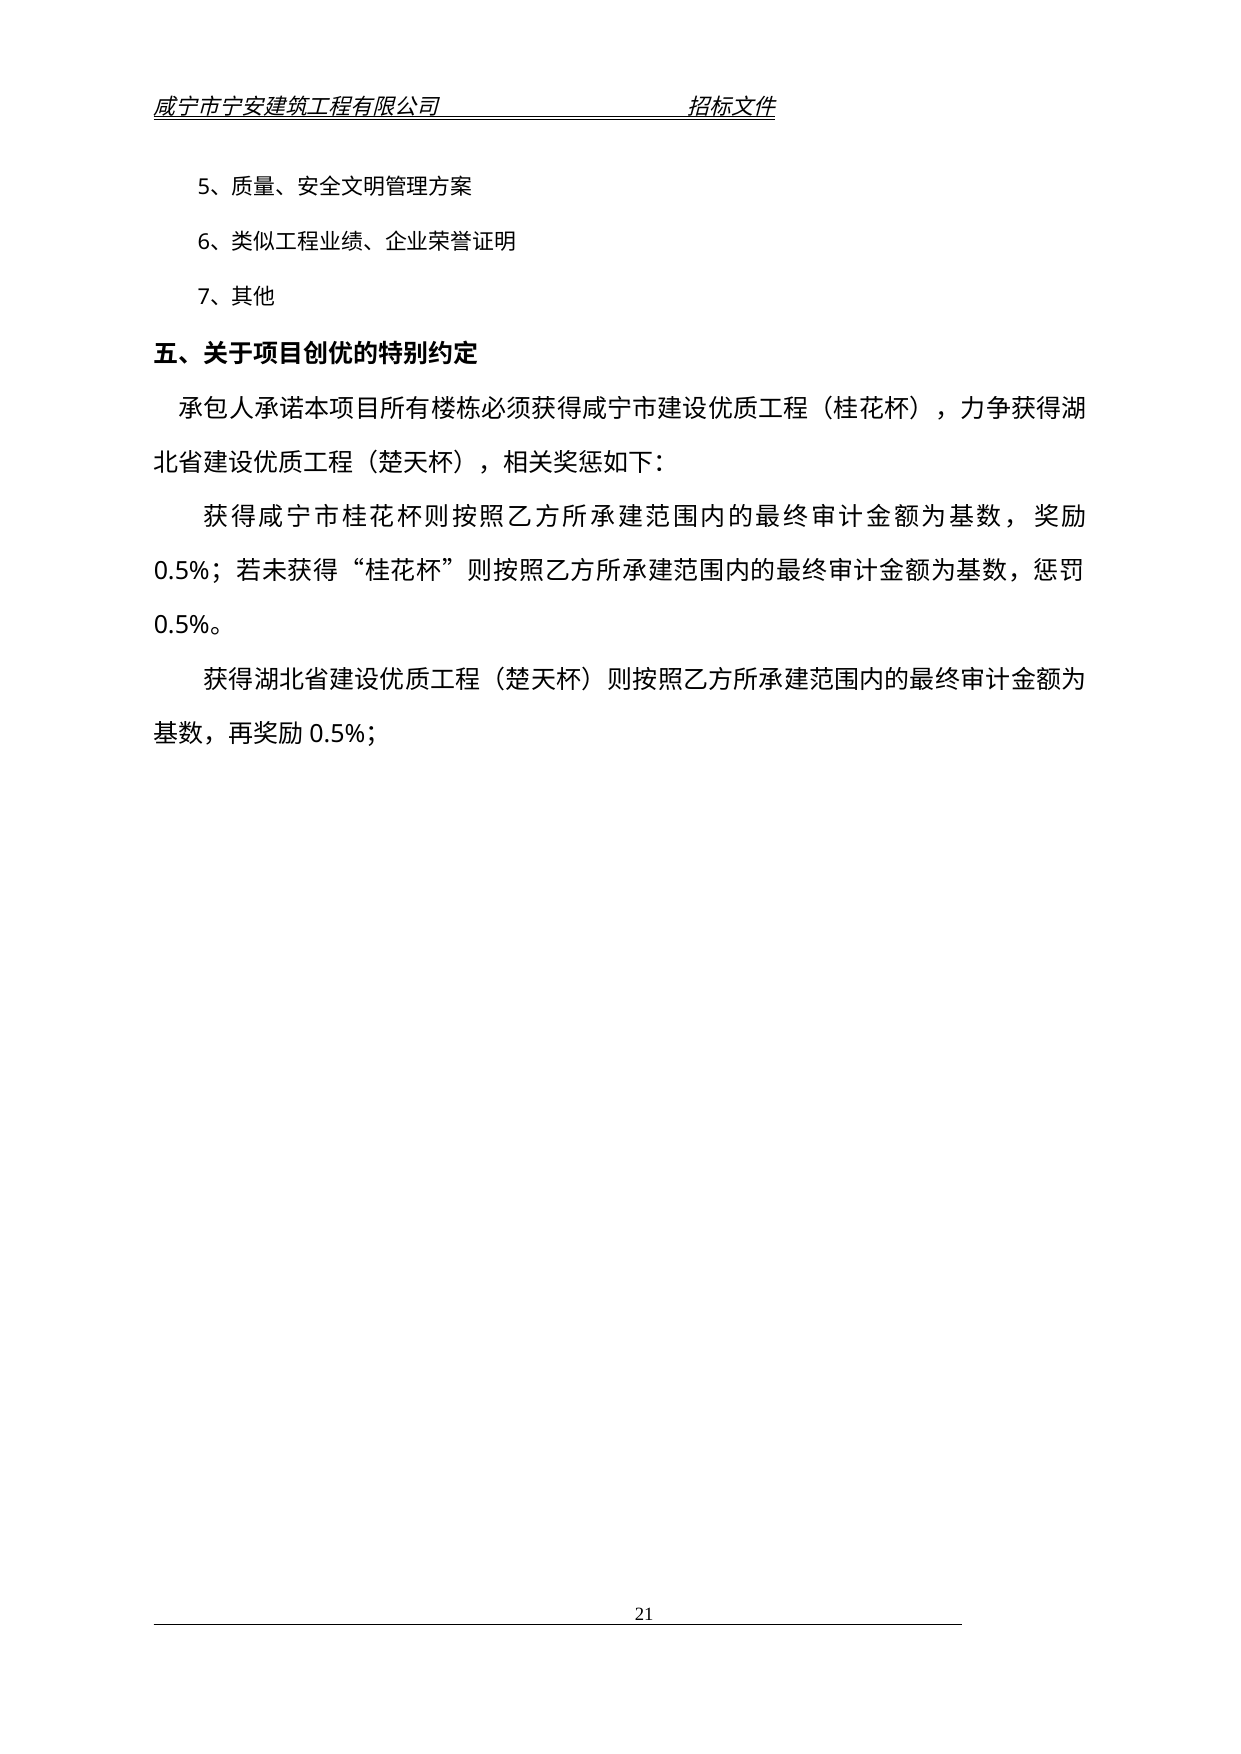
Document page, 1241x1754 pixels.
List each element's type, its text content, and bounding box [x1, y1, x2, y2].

text 获得湖北省建设优质工程（楚天杯）则按照乙方所承建范围内的最终审计金额为基数，再奖励 0.5%； [153, 645, 1087, 753]
text 承包人承诺本项目所有楼栋必须获得咸宁市建设优质工程（桂花杯），力争获得湖北省建设优质工程（楚天杯），相关奖惩如下： [153, 374, 1087, 482]
text 6、类似工程业绩、企业荣誉证明 [153, 205, 1087, 260]
text 5、质量、安全文明管理方案 [153, 150, 1087, 205]
list 五、关于项目创优的特别约定 [153, 316, 1081, 374]
text 获得咸宁市桂花杯则按照乙方所承建范围内的最终审计金额为基数，奖励 0.5%；若未获得“桂花杯”则按照乙方所承建范围内的最终审计金额为基数，惩罚 0.5%。 [153, 482, 1087, 645]
text 7、其他 [153, 260, 1087, 316]
